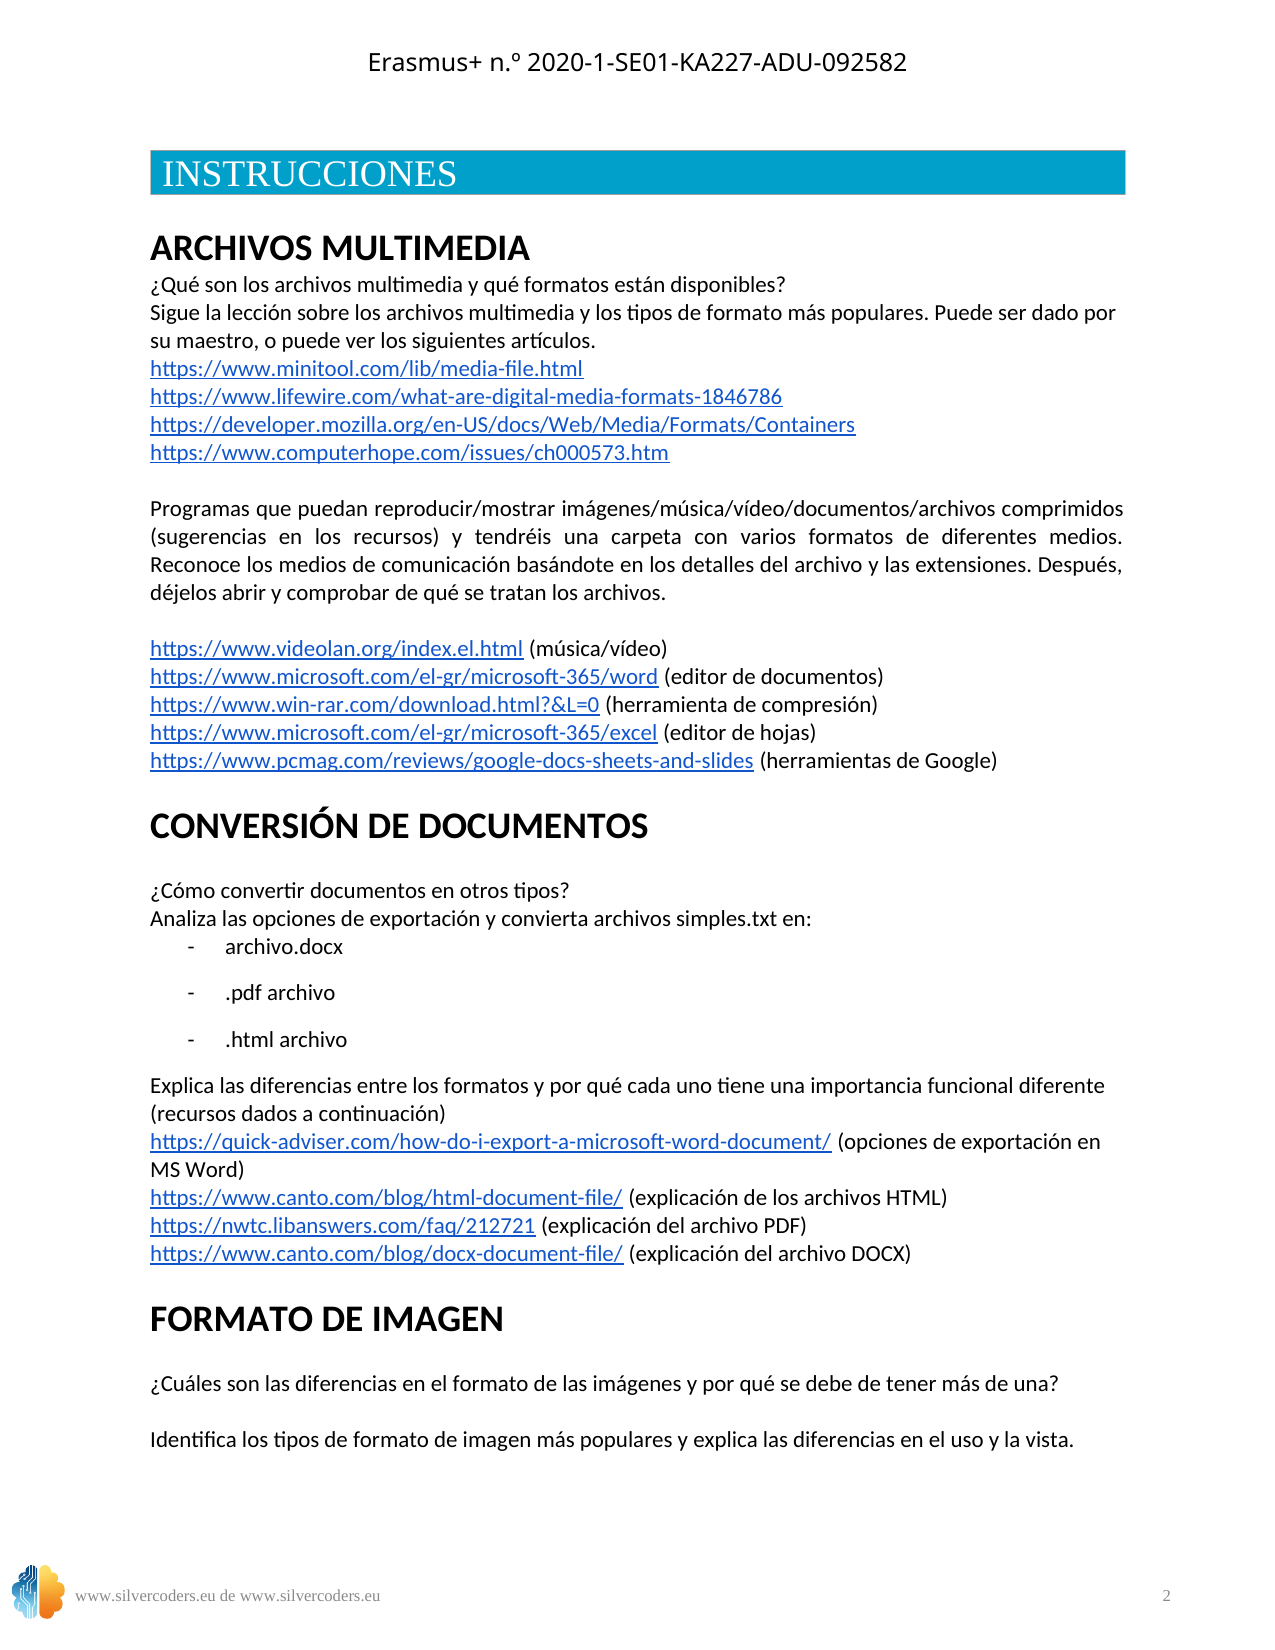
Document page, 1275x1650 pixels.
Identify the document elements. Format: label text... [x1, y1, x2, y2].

text Analiza las opciones de exportación y convierta archivos simples.txt en: [150, 904, 1125, 932]
text ¿Cómo convertir documentos en otros tipos? [150, 876, 1125, 904]
text https://www.computerhope.com/issues/ch000573.htm [150, 438, 1125, 466]
picture [11, 1565, 65, 1619]
text Sigue la lección sobre los archivos multimedia y los tipos de formato más populares. Puede ser dado por su maestro, o puede ver los siguientes artículos. [150, 298, 1125, 354]
text FORMATO DE IMAGEN [150, 1295, 1125, 1341]
text https://www.microsoft.com/el-gr/microsoft-365/word (editor de documentos) [150, 662, 1125, 690]
text https://www.win-rar.com/download.html?&L=0 (herramienta de compresión) [150, 690, 1125, 718]
list archivo.docx [187, 932, 1125, 960]
text https://www.minitool.com/lib/media-file.html [150, 354, 1125, 382]
text https://www.canto.com/blog/docx-document-file/ (explicación del archivo DOCX) [150, 1239, 1125, 1267]
text Explica las diferencias entre los formatos y por qué cada uno tiene una importancia funcional diferente (recursos dados a continuación) [150, 1071, 1125, 1127]
text https://www.pcmag.com/reviews/google-docs-sheets-and-slides (herramientas de Google) [150, 746, 1125, 774]
text ARCHIVOS MULTIMEDIA [150, 224, 1125, 270]
text Identifica los tipos de formato de imagen más populares y explica las diferencias en el uso y la vista. [150, 1425, 1125, 1453]
list .pdf archivo [187, 978, 1125, 1006]
table_header INSTRUCCIONES [151, 151, 1125, 194]
text Programas que puedan reproducir/mostrar imágenes/música/vídeo/documentos/archivos comprimidos (sugerencias en los recursos) y tendréis una carpeta con varios formatos de diferentes medios. Reconoce los medios de comunicación basándote en los detalles del archivo y las extensiones. Después, déjelos abrir y comprobar de qué se tratan los archivos. [150, 494, 1125, 606]
text https://www.canto.com/blog/html-document-file/ (explicación de los archivos HTML) [150, 1183, 1125, 1211]
text https://nwtc.libanswers.com/faq/212721 (explicación del archivo PDF) [150, 1211, 1125, 1239]
text https://developer.mozilla.org/en-US/docs/Web/Media/Formats/Containers [150, 410, 1125, 438]
text https://www.videolan.org/index.el.html (música/vídeo) [150, 634, 1125, 662]
text https://www.lifewire.com/what-are-digital-media-formats-1846786 [150, 382, 1125, 410]
text ¿Qué son los archivos multimedia y qué formatos están disponibles? [150, 270, 1125, 298]
text CONVERSIÓN DE DOCUMENTOS [150, 802, 1125, 848]
text ¿Cuáles son las diferencias en el formato de las imágenes y por qué se debe de tener más de una? [150, 1369, 1125, 1397]
text https://quick-adviser.com/how-do-i-export-a-microsoft-word-document/ (opciones de exportación en MS Word) [150, 1127, 1125, 1183]
text https://www.microsoft.com/el-gr/microsoft-365/excel (editor de hojas) [150, 718, 1125, 746]
list .html archivo [187, 1025, 1125, 1053]
